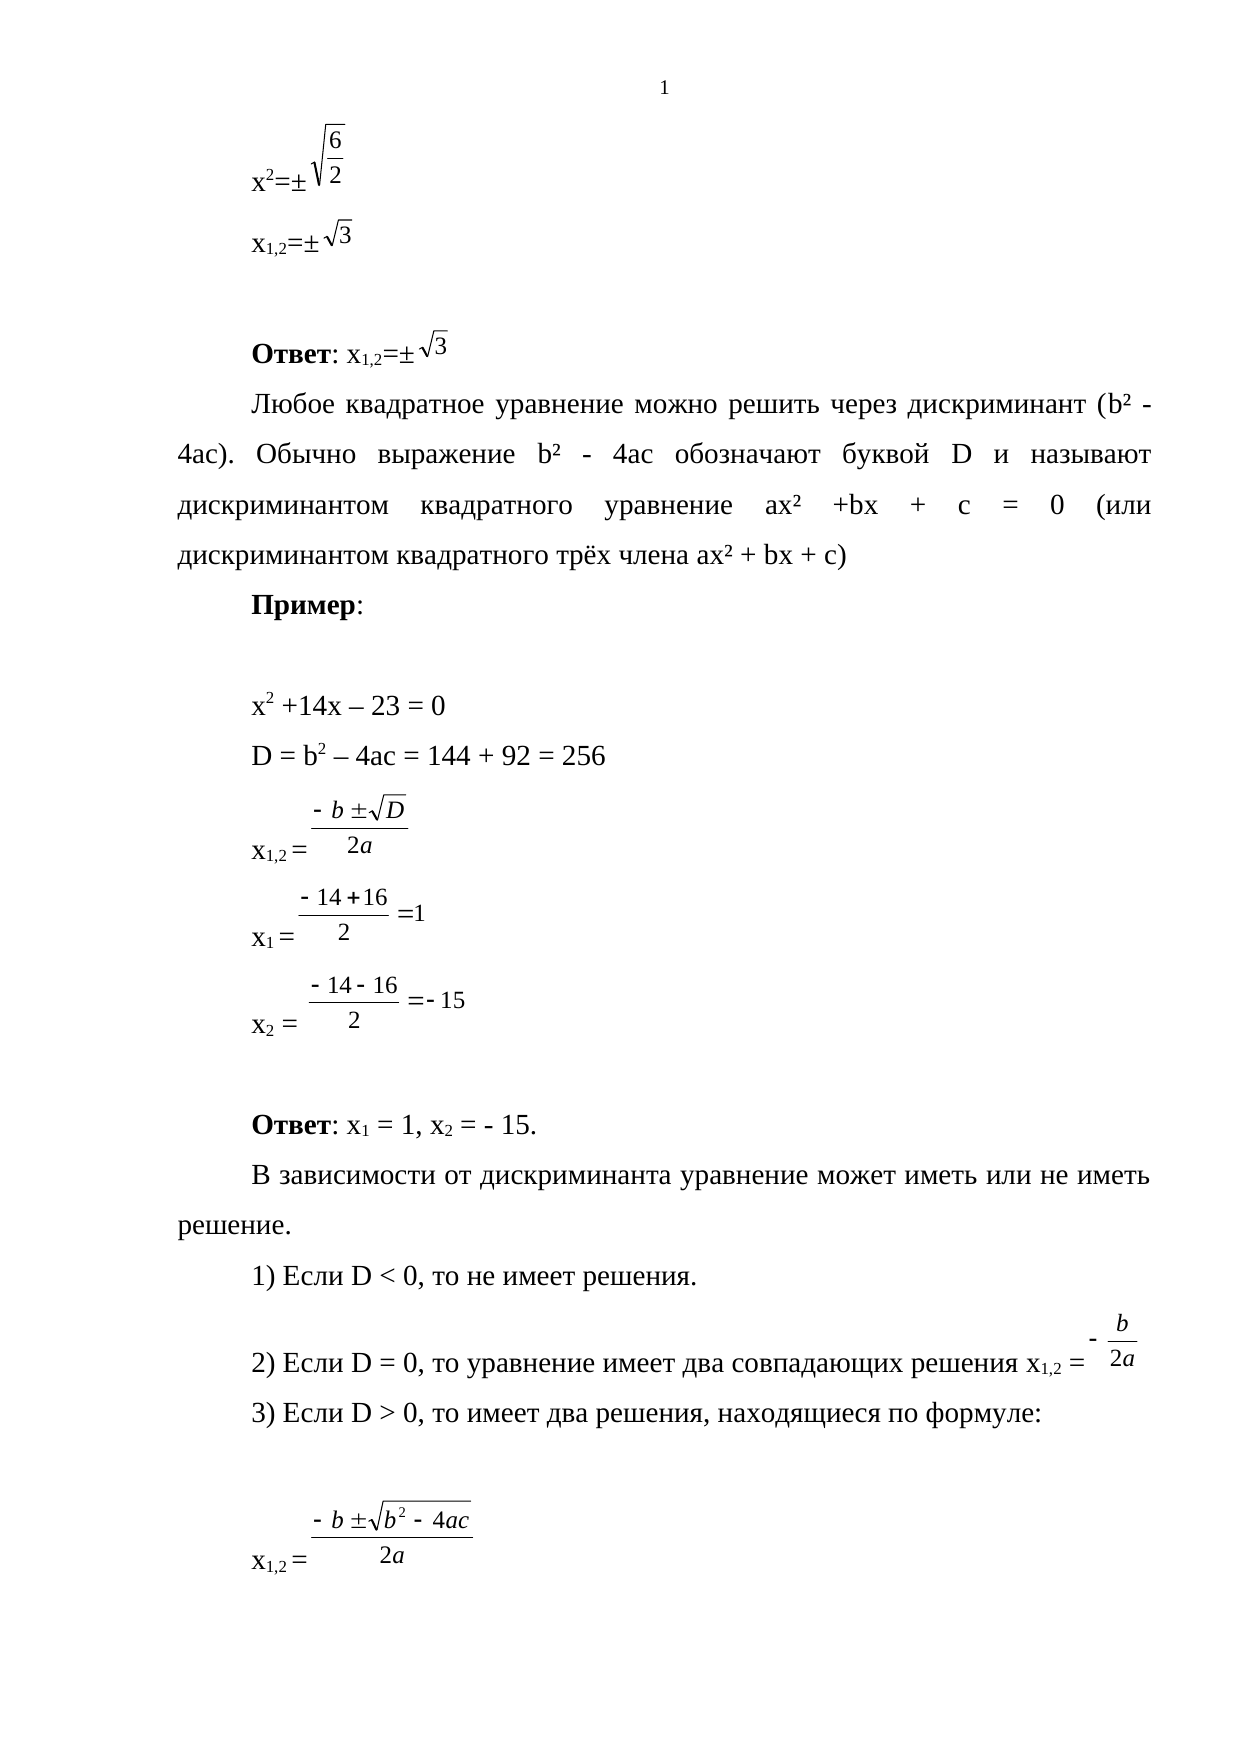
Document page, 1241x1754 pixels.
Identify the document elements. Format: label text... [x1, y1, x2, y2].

text x1,2 = [177, 789, 1152, 865]
text х2=± [177, 118, 1152, 198]
text В зависимости от дискриминанта уравнение может иметь или не иметь решение. [177, 1157, 1152, 1241]
text Любое квадратное уравнение можно решить через дискриминант (b² - 4ac). Обычно выражение b² - 4ac обозначают буквой D и называют дискриминантом квадратного уравнение ax² +bx + c = 0 (или дискриминантом квадратного трёх члена ax² + bx + c) [177, 386, 1152, 571]
text 1) Если D < 0, то не имеет решения. [177, 1258, 1152, 1291]
text х1,2=± [177, 215, 1152, 258]
text x2 = [177, 969, 1152, 1040]
text 3) Если D > 0, то имеет два решения, находящиеся по формуле: [177, 1395, 1152, 1429]
text x1,2 = [177, 1496, 1152, 1576]
text x1 = [177, 882, 1152, 953]
text Ответ: x1 = 1, x2 = - 15. [177, 1107, 1152, 1140]
text 2) Если D = 0, то уравнение имеет два совпадающих решения x1,2 = [177, 1308, 1152, 1378]
text Пример: [177, 587, 1152, 621]
text Ответ: х1,2=± [177, 326, 1152, 369]
text х2 +14x – 23 = 0 [177, 688, 1152, 722]
text D = b2 – 4ac = 144 + 92 = 256 [177, 738, 1152, 772]
